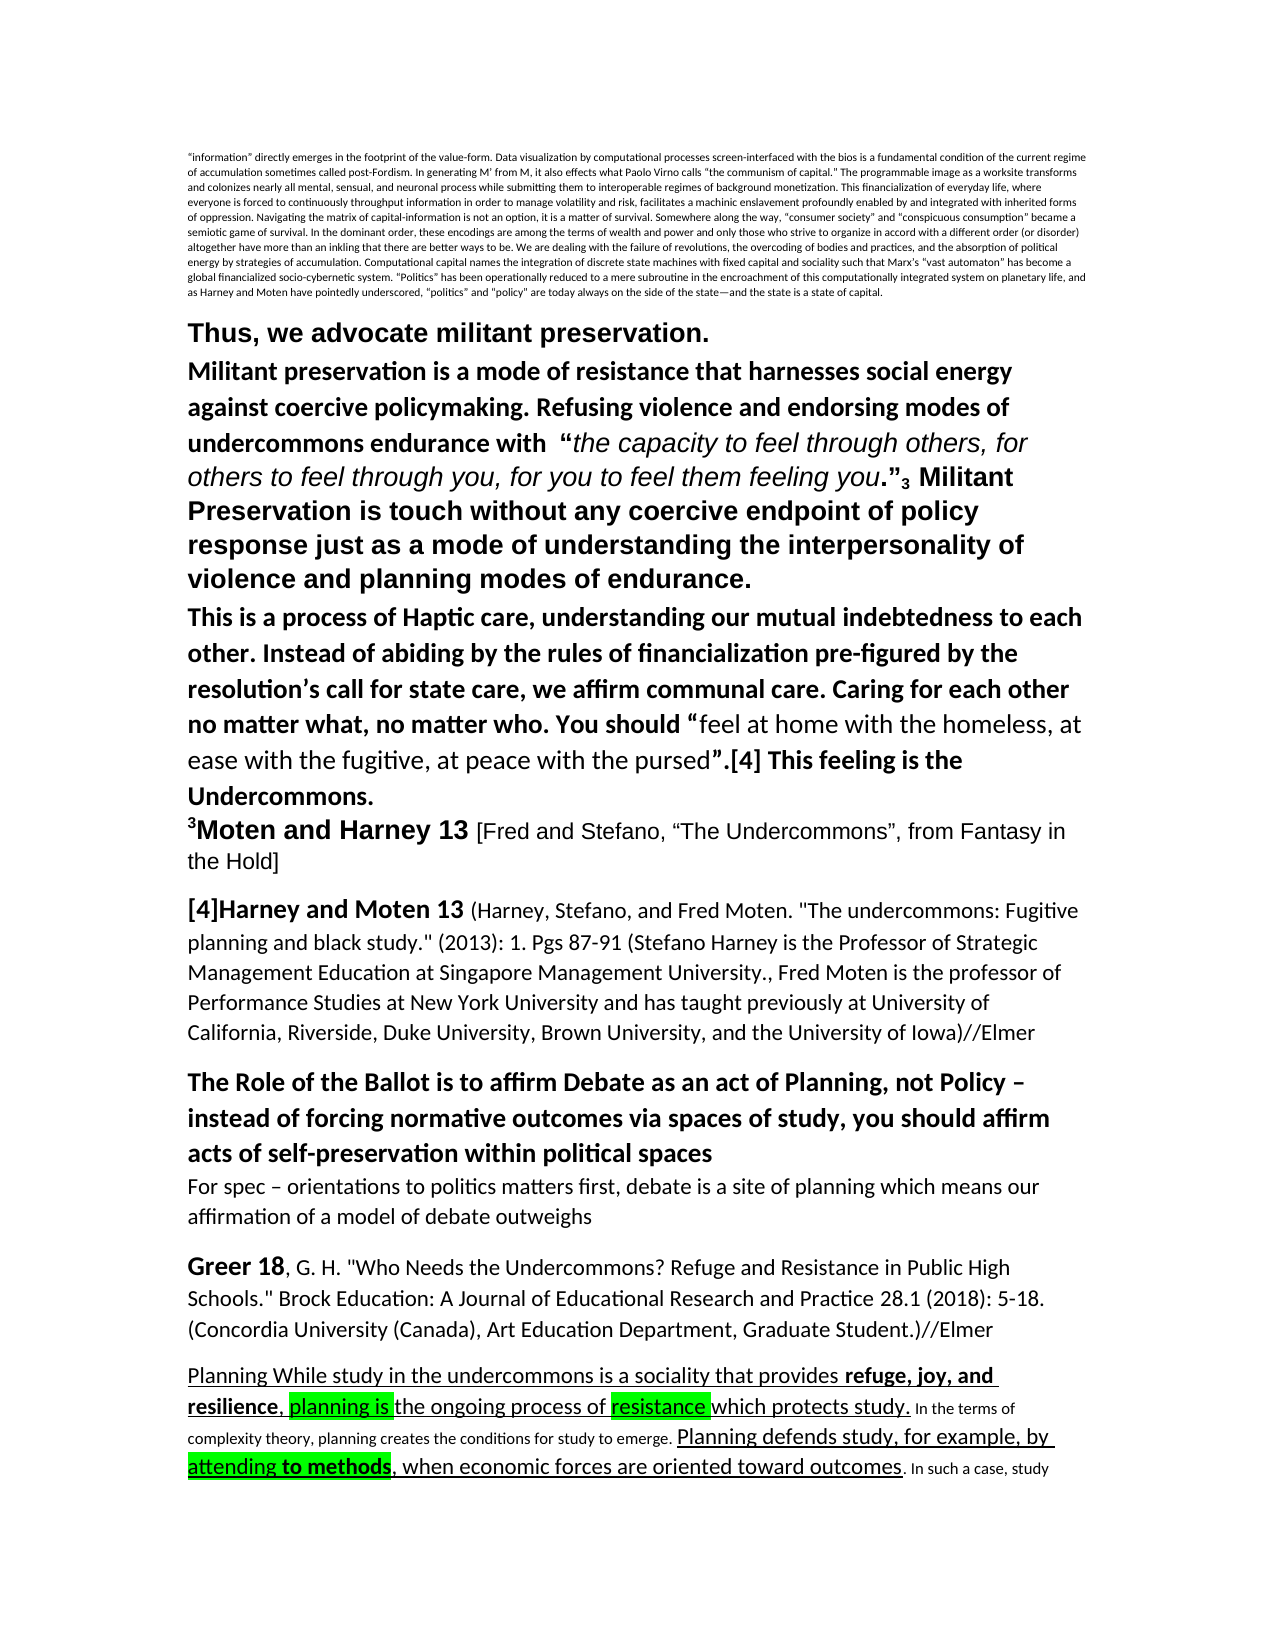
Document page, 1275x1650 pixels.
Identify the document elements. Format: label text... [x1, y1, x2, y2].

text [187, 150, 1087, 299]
subtitle Thus, we advocate militant preservation. [187, 317, 1087, 348]
subtitle This is a process of Haptic care, understanding our mutual indebtedness to each other. Instead of abiding by the rules of financialization pre-figured by the resolution’s call for state care, we affirm communal care. Caring for each other no matter what, no matter who. You should “feel at home with the homeless, at ease with the fugitive, at peace with the pursed”.[4] This feeling is the Undercommons. [187, 601, 1087, 812]
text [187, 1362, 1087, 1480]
subtitle Militant preservation is a mode of resistance that harnesses social energy against coercive policymaking. Refusing violence and endorsing modes of undercommons endurance with “the capacity to feel through others, for others to feel through you, for you to feel them feeling you.”3 Militant Preservation is touch without any coercive endpoint of policy response just as a mode of understanding the interpersonality of violence and planning modes of endurance. [187, 354, 1087, 594]
subtitle The Role of the Ballot is to affirm Debate as an act of Planning, not Policy – instead of forcing normative outcomes via spaces of study, you should affirm acts of self-preservation within political spaces [187, 1065, 1087, 1170]
text [4]Harney and Moten 13 (Harney, Stefano, and Fred Moten. "The undercommons: Fugitive planning and black study." (2013): 1. Pgs 87-91 (Stefano Harney is the Professor of Strategic Management Education at Singapore Management University., Fred Moten is the professor of Performance Studies at New York University and has taught previously at University of California, Riverside, Duke University, Brown University, and the University of Iowa)//Elmer [187, 893, 1087, 1047]
text Greer 18, G. H. "Who Needs the Undercommons? Refuge and Resistance in Public High Schools." Brock Education: A Journal of Educational Research and Practice 28.1 (2018): 5-18. (Concordia University (Canada), Art Education Department, Graduate Student.)//Elmer [187, 1249, 1087, 1343]
text For spec – orientations to politics matters first, debate is a site of planning which means our affirmation of a model of debate outweighs [187, 1172, 1087, 1231]
text 3Moten and Harney 13 [Fred and Stefano, “The Undercommons”, from Fantasy in the Hold] [187, 814, 1087, 874]
